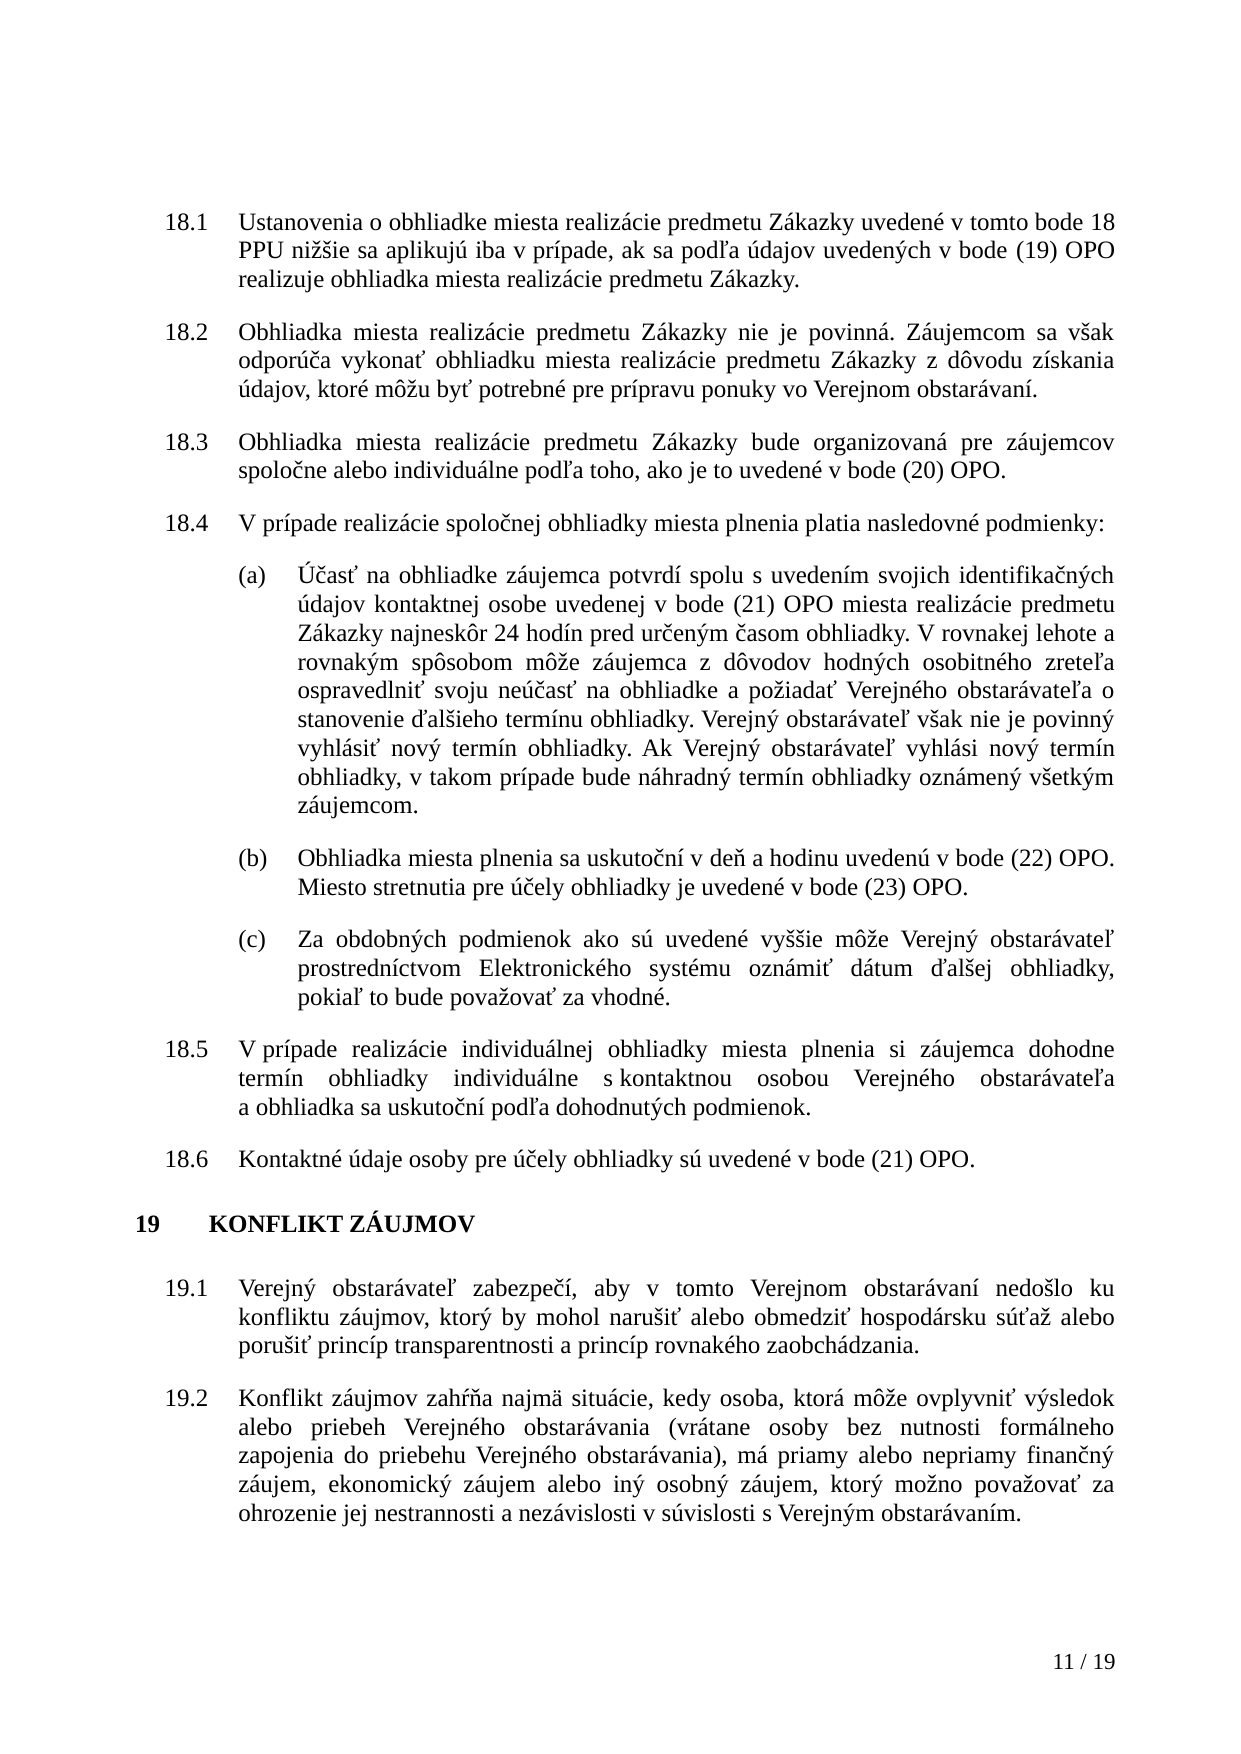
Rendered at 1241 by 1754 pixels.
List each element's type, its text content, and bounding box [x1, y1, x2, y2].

list KONFLIKT ZÁUJMOV [135, 1209, 1115, 1237]
list Účasť na obhliadke záujemca potvrdí spolu s uvedením svojich identifikačných údajov kontaktnej osobe uvedenej v bode (21) OPO miesta realizácie predmetu Zákazky najneskôr 24 hodín pred určeným časom obhliadky. V rovnakej lehote a rovnakým spôsobom môže záujemca z dôvodov hodných osobitného zreteľa ospravedlniť svoju neúčasť na obhliadke a požiadať Verejného obstarávateľa o stanovenie ďalšieho termínu obhliadky. Verejný obstarávateľ však nie je povinný vyhlásiť nový termín obhliadky. Ak Verejný obstarávateľ vyhlási nový termín obhliadky, v takom prípade bude náhradný termín obhliadky oznámený všetkým záujemcom. [238, 561, 1115, 819]
list Obhliadka miesta plnenia sa uskutoční v deň a hodinu uvedenú v bode (22) OPO. Miesto stretnutia pre účely obhliadky je uvedené v bode (23) OPO. [238, 843, 1115, 901]
list Obhliadka miesta realizácie predmetu Zákazky bude organizovaná pre záujemcov spoločne alebo individuálne podľa toho, ako je to uvedené v bode (20) OPO. [164, 427, 1115, 484]
list Kontaktné údaje osoby pre účely obhliadky sú uvedené v bode (21) OPO. [164, 1144, 1115, 1173]
list Za obdobných podmienok ako sú uvedené vyššie môže Verejný obstarávateľ prostredníctvom Elektronického systému oznámiť dátum ďalšej obhliadky, pokiaľ to bude považovať za vhodné. [238, 924, 1115, 1011]
list Obhliadka miesta realizácie predmetu Zákazky nie je povinná. Záujemcom sa však odporúča vykonať obhliadku miesta realizácie predmetu Zákazky z dôvodu získania údajov, ktoré môžu byť potrebné pre prípravu ponuky vo Verejnom obstarávaní. [164, 317, 1115, 403]
list Ustanovenia o obhliadke miesta realizácie predmetu Zákazky uvedené v tomto bode 18 PPU nižšie sa aplikujú iba v prípade, ak sa podľa údajov uvedených v bode (19) OPO realizuje obhliadka miesta realizácie predmetu Zákazky. [164, 207, 1115, 293]
list V prípade realizácie individuálnej obhliadky miesta plnenia si záujemca dohodne termín obhliadky individuálne s kontaktnou osobou Verejného obstarávateľa a obhliadka sa uskutoční podľa dohodnutých podmienok. [164, 1034, 1115, 1121]
list V prípade realizácie spoločnej obhliadky miesta plnenia platia nasledovné podmienky: [164, 508, 1115, 537]
list Verejný obstarávateľ zabezpečí, aby v tomto Verejnom obstarávaní nedošlo ku konfliktu záujmov, ktorý by mohol narušiť alebo obmedziť hospodársku súťaž alebo porušiť princíp transparentnosti a princíp rovnakého zaobchádzania. [164, 1273, 1115, 1359]
list Konflikt záujmov zahŕňa najmä situácie, kedy osoba, ktorá môže ovplyvniť výsledok alebo priebeh Verejného obstarávania (vrátane osoby bez nutnosti formálneho zapojenia do priebehu Verejného obstarávania), má priamy alebo nepriamy finančný záujem, ekonomický záujem alebo iný osobný záujem, ktorý možno považovať za ohrozenie jej nestrannosti a nezávislosti v súvislosti s Verejným obstarávaním. [164, 1383, 1115, 1527]
